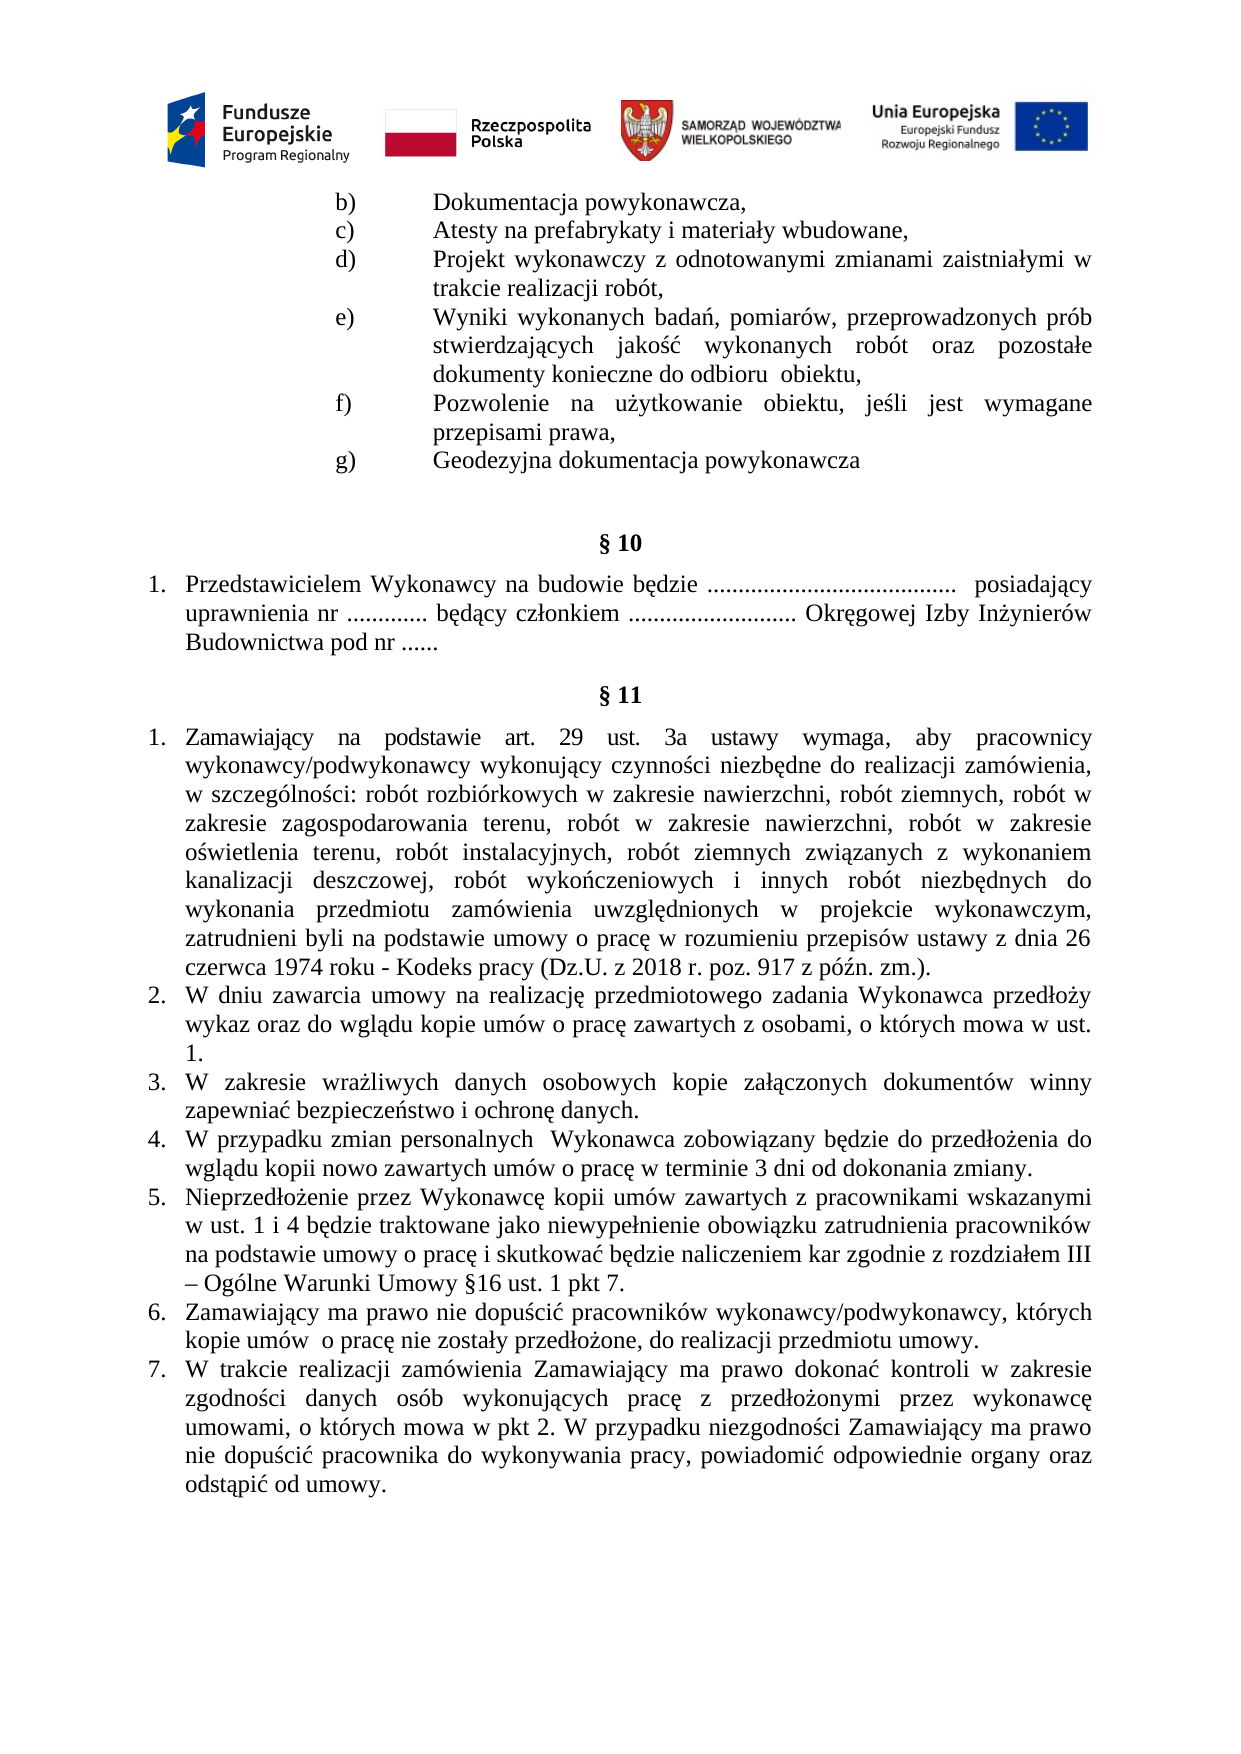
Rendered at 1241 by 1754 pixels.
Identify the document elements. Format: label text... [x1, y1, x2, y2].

list Zamawiający na podstawie art. 29 ust. 3a ustawy wymaga, aby pracownicy wykonawcy/podwykonawcy wykonujący czynności niezbędne do realizacji zamówienia, w szczególności: robót rozbiórkowych w zakresie nawierzchni, robót ziemnych, robót w zakresie zagospodarowania terenu, robót w zakresie nawierzchni, robót w zakresie oświetlenia terenu, robót instalacyjnych, robót ziemnych związanych z wykonaniem kanalizacji deszczowej, robót wykończeniowych i innych robót niezbędnych do wykonania przedmiotu zamówienia uwzględnionych w projekcie wykonawczym, zatrudnieni byli na podstawie umowy o pracę w rozumieniu przepisów ustawy z dnia 26 czerwca 1974 roku - Kodeks pracy (Dz.U. z 2018 r. poz. 917 z późn. zm.). [148, 722, 1093, 981]
text § 10 [148, 528, 1093, 557]
list Wyniki wykonanych badań, pomiarów, przeprowadzonych prób stwierdzających jakość wykonanych robót oraz pozostałe dokumenty konieczne do odbioru obiektu, [335, 302, 1093, 388]
text § 11 [148, 681, 1093, 709]
list Przedstawicielem Wykonawcy na budowie będzie ........................................ posiadający uprawnienia nr ............. będący członkiem ........................... Okręgowej Izby Inżynierów Budownictwa pod nr ...... [148, 569, 1093, 656]
list Dokumentacja powykonawcza, [335, 187, 1093, 216]
list Nieprzedłożenie przez Wykonawcę kopii umów zawartych z pracownikami wskazanymi w ust. 1 i 4 będzie traktowane jako niewypełnienie obowiązku zatrudnienia pracowników na podstawie umowy o pracę i skutkować będzie naliczeniem kar zgodnie z rozdziałem III – Ogólne Warunki Umowy §16 ust. 1 pkt 7. [148, 1182, 1093, 1297]
list Projekt wykonawczy z odnotowanymi zmianami zaistniałymi w trakcie realizacji robót, [335, 244, 1093, 302]
list W trakcie realizacji zamówienia Zamawiający ma prawo dokonać kontroli w zakresie zgodności danych osób wykonujących pracę z przedłożonymi przez wykonawcę umowami, o których mowa w pkt 2. W przypadku niezgodności Zamawiający ma prawo nie dopuścić pracownika do wykonywania pracy, powiadomić odpowiednie organy oraz odstąpić od umowy. [148, 1354, 1093, 1498]
list Pozwolenie na użytkowanie obiektu, jeśli jest wymagane przepisami prawa, [335, 388, 1093, 446]
list Geodezyjna dokumentacja powykonawcza [335, 446, 1093, 474]
picture [618, 100, 841, 160]
list Atesty na prefabrykaty i materiały wbudowane, [335, 216, 1093, 244]
list W zakresie wrażliwych danych osobowych kopie załączonych dokumentów winny zapewniać bezpieczeństwo i ochronę danych. [148, 1067, 1093, 1124]
list W przypadku zmian personalnych Wykonawca zobowiązany będzie do przedłożenia do wglądu kopii nowo zawartych umów o pracę w terminie 3 dni od dokonania zmiany. [148, 1124, 1093, 1182]
list Zamawiający ma prawo nie dopuścić pracowników wykonawcy/podwykonawcy, których kopie umów o pracę nie zostały przedłożone, do realizacji przedmiotu umowy. [148, 1297, 1093, 1354]
list W dniu zawarcia umowy na realizację przedmiotowego zadania Wykonawca przedłoży wykaz oraz do wglądu kopie umów o pracę zawartych z osobami, o których mowa w ust. 1. [148, 981, 1093, 1067]
picture [857, 86, 1101, 165]
picture [147, 73, 604, 187]
